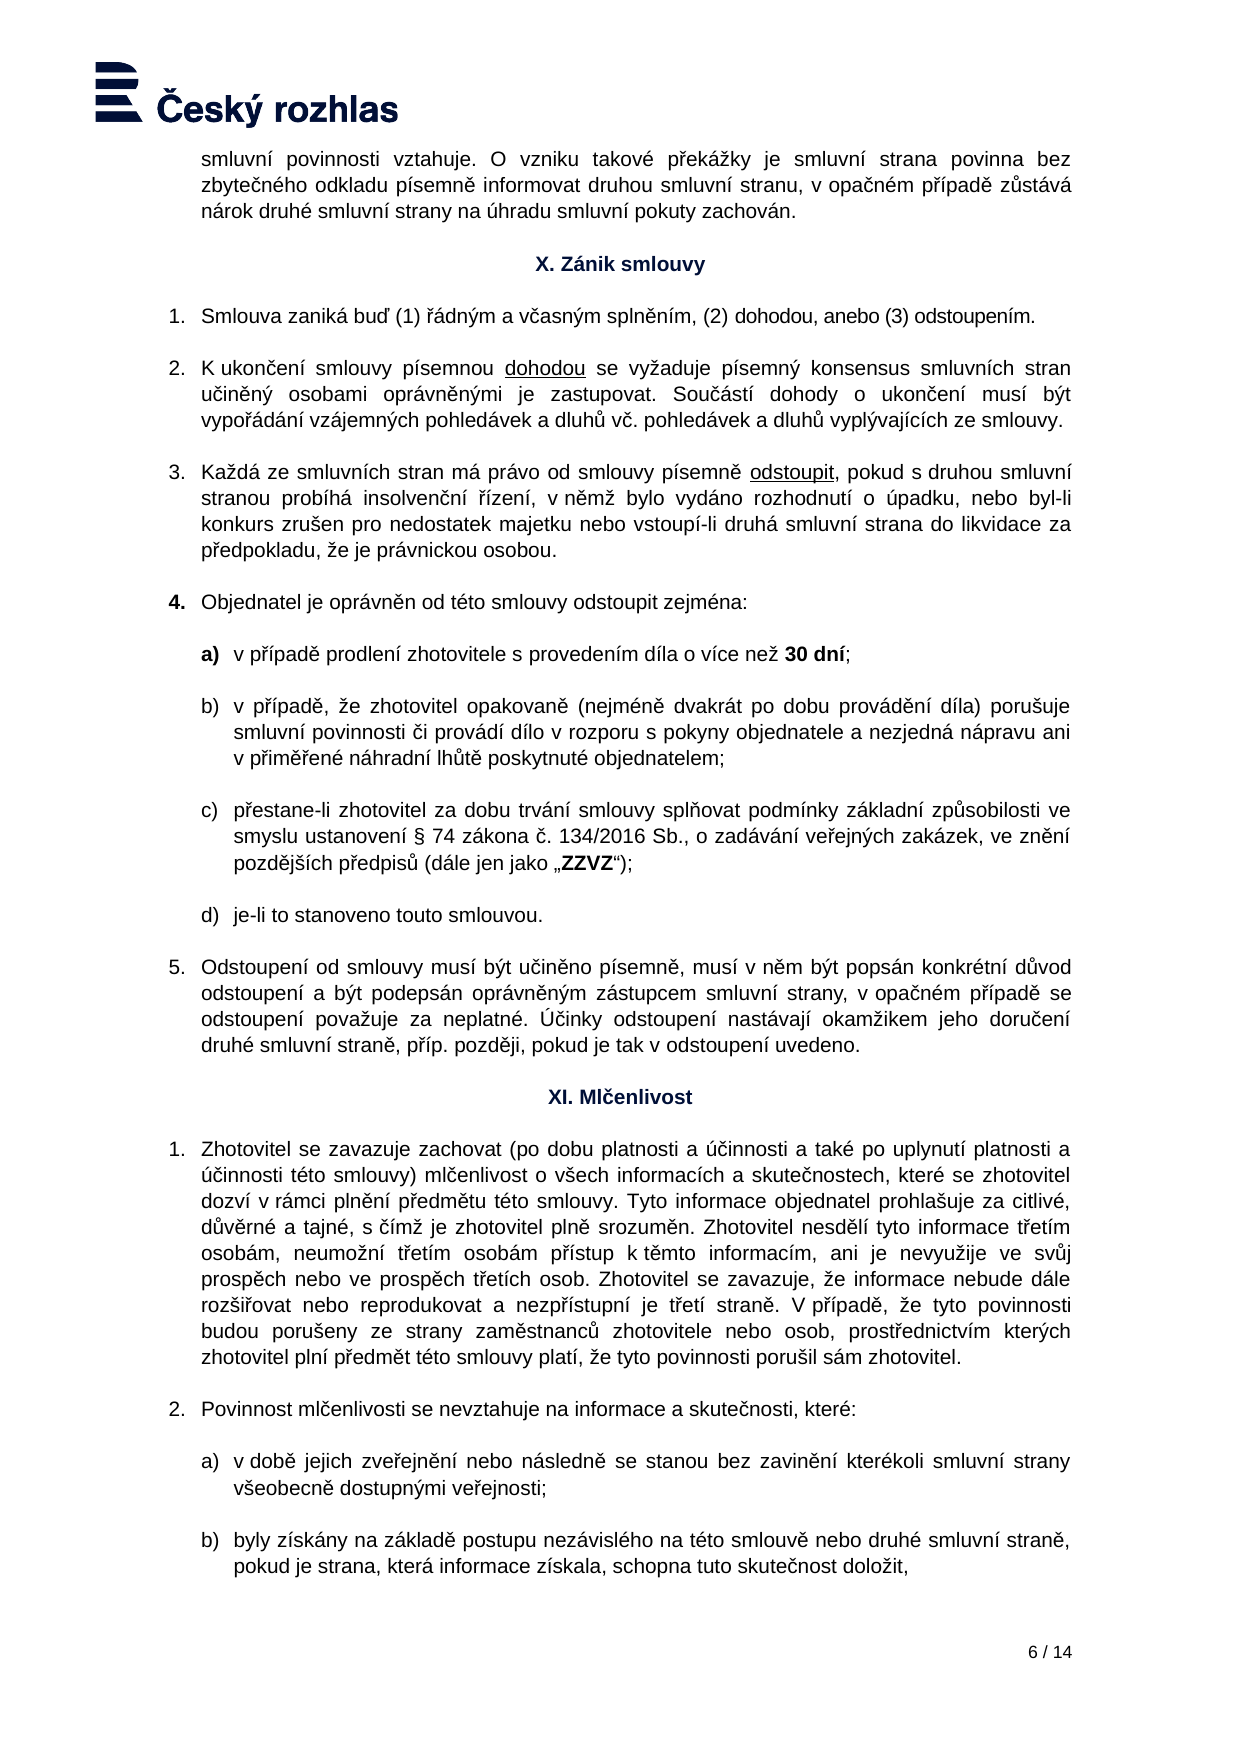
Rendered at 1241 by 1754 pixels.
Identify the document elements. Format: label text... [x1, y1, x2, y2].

list Zhotovitel se zavazuje zachovat (po dobu platnosti a účinnosti a také po uplynutí platnosti a účinnosti této smlouvy) mlčenlivost o všech informacích a skutečnostech, které se zhotovitel dozví v rámci plnění předmětu této smlouvy. Tyto informace objednatel prohlašuje za citlivé, důvěrné a tajné, s čímž je zhotovitel plně srozuměn. Zhotovitel nesdělí tyto informace třetím osobám, neumožní třetím osobám přístup k těmto informacím, ani je nevyužije ve svůj prospěch nebo ve prospěch třetích osob. Zhotovitel se zavazuje, že informace nebude dále rozšiřovat nebo reprodukovat a nezpřístupní je třetí straně. V případě, že tyto povinnosti budou porušeny ze strany zaměstnanců zhotovitele nebo osob, prostřednictvím kterých zhotovitel plní předmět této smlouvy platí, že tyto povinnosti porušil sám zhotovitel. [168, 1136, 1072, 1370]
list v případě, že zhotovitel opakovaně (nejméně dvakrát po dobu provádění díla) porušuje smluvní povinnosti či provádí dílo v rozporu s pokyny objednatele a nezjedná nápravu ani v přiměřené náhradní lhůtě poskytnuté objednatelem; [201, 693, 1072, 771]
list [168, 146, 1072, 224]
list v době jejich zveřejnění nebo následně se stanou bez zavinění kterékoli smluvní strany všeobecně dostupnými veřejnosti; [201, 1448, 1072, 1500]
list je-li to stanoveno touto smlouvou. [201, 901, 1072, 927]
subtitle Mlčenlivost [168, 1083, 1072, 1109]
list Každá ze smluvních stran má právo od smlouvy písemně odstoupit, pokud s druhou smluvní stranou probíhá insolvenční řízení, v němž bylo vydáno rozhodnutí o úpadku, nebo byl-li konkurs zrušen pro nedostatek majetku nebo vstoupí-li druhá smluvní strana do likvidace za předpokladu, že je právnickou osobou. [168, 458, 1072, 563]
picture [95, 62, 398, 128]
list byly získány na základě postupu nezávislého na této smlouvě nebo druhé smluvní straně, pokud je strana, která informace získala, schopna tuto skutečnost doložit, [201, 1526, 1072, 1578]
subtitle Zánik smlouvy [168, 250, 1072, 276]
list Smlouva zaniká buď (1) řádným a včasným splněním, (2) dohodou, anebo (3) odstoupením. [168, 302, 1072, 328]
list Objednatel je oprávněn od této smlouvy odstoupit zejména: [168, 589, 1072, 615]
list Odstoupení od smlouvy musí být učiněno písemně, musí v něm být popsán konkrétní důvod odstoupení a být podepsán oprávněným zástupcem smluvní strany, v opačném případě se odstoupení považuje za neplatné. Účinky odstoupení nastávají okamžikem jeho doručení druhé smluvní straně, příp. později, pokud je tak v odstoupení uvedeno. [168, 953, 1072, 1057]
list K ukončení smlouvy písemnou dohodou se vyžaduje písemný konsensus smluvních stran učiněný osobami oprávněnými je zastupovat. Součástí dohody o ukončení musí být vypořádání vzájemných pohledávek a dluhů vč. pohledávek a dluhů vyplývajících ze smlouvy. [168, 354, 1072, 432]
list Povinnost mlčenlivosti se nevztahuje na informace a skutečnosti, které: [168, 1396, 1072, 1422]
list přestane-li zhotovitel za dobu trvání smlouvy splňovat podmínky základní způsobilosti ve smyslu ustanovení § 74 zákona č. 134/2016 Sb., o zadávání veřejných zakázek, ve znění pozdějších předpisů (dále jen jako „ZZVZ“); [201, 797, 1072, 875]
list v případě prodlení zhotovitele s provedením díla o více než 30 dní; [201, 641, 1072, 667]
